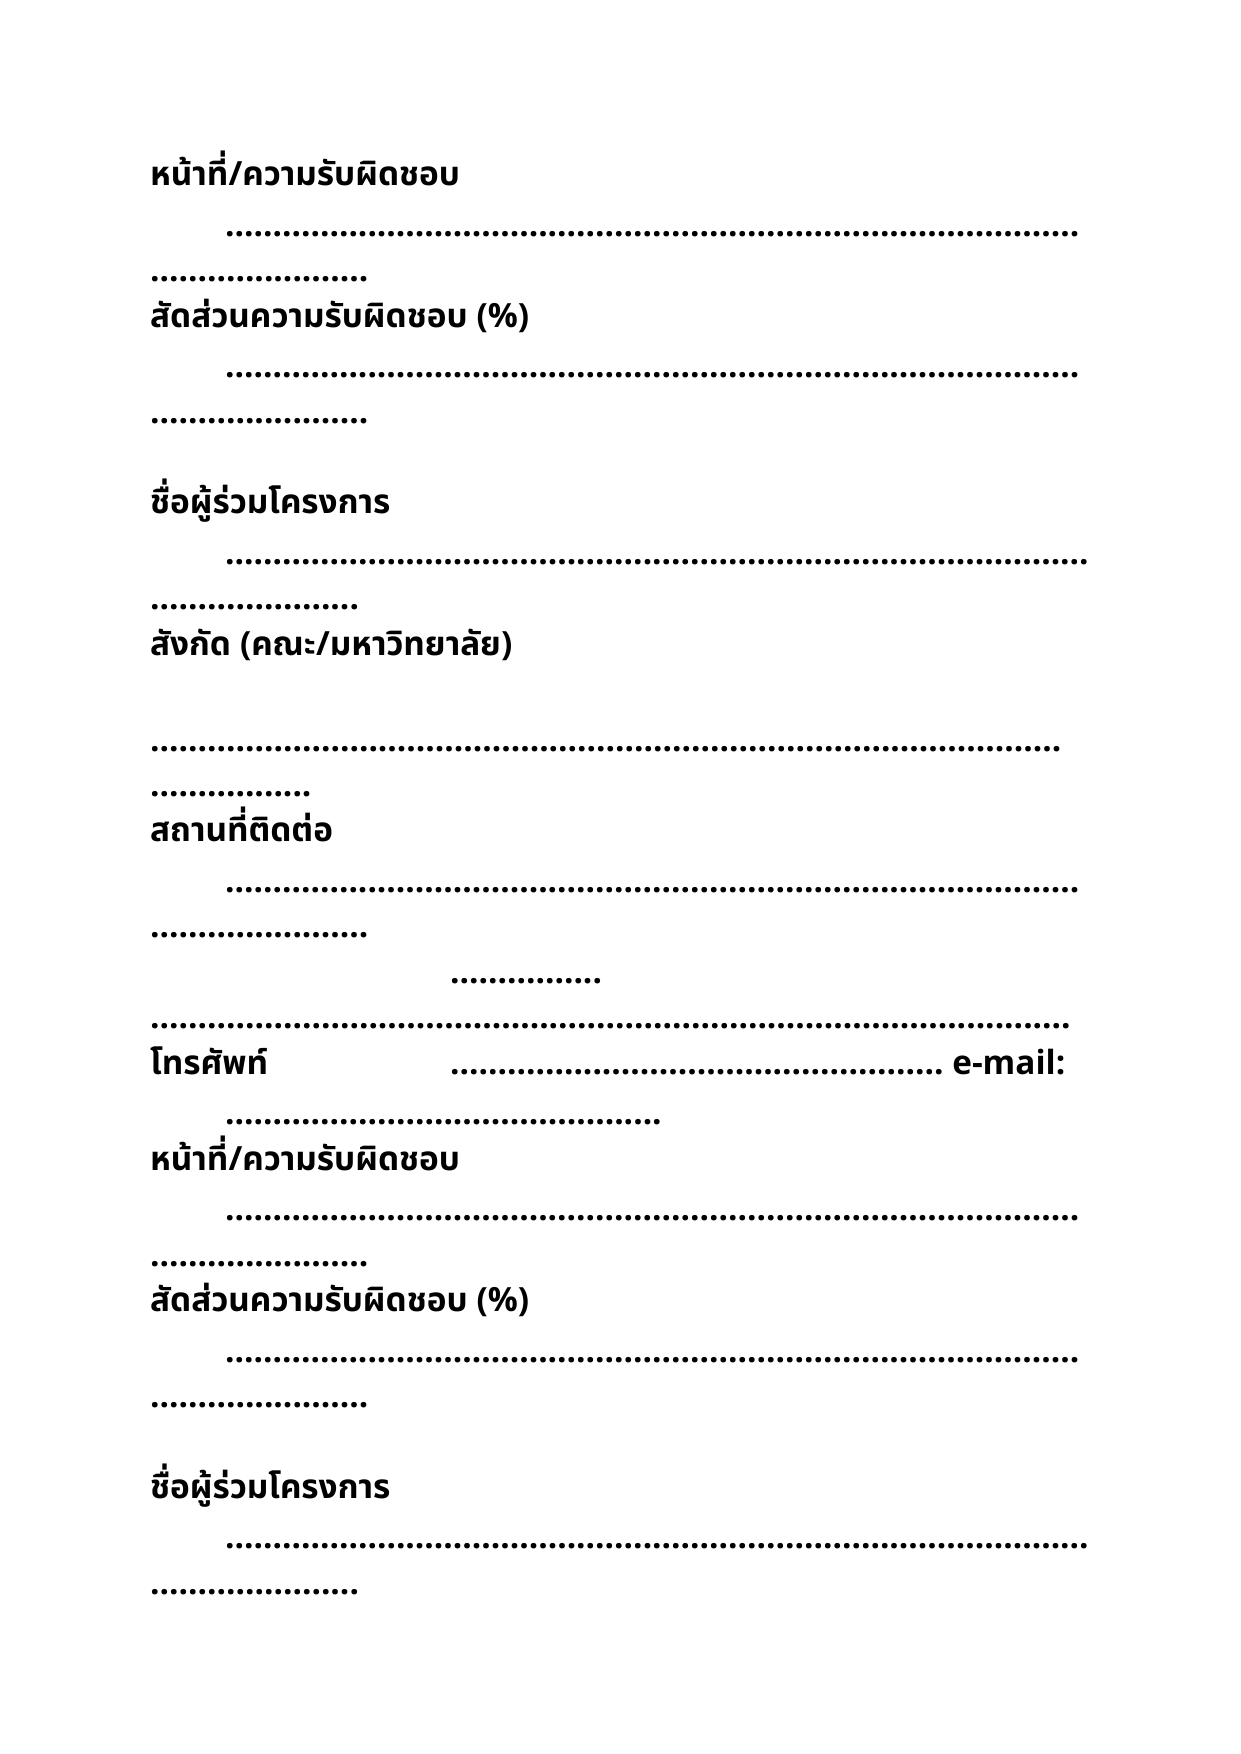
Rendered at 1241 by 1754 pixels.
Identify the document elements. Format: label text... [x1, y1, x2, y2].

text สังกัด (คณะ/มหาวิทยาลัย) ……………………………...………………………………………………………..……...... [150, 619, 1090, 806]
text โทรศัพท์ .…………...……………………………… e-mail: ……………………….…………...... [150, 1038, 1090, 1134]
text หน้าที่/ความรับผิดชอบ .…………...………………………………………………………..………….................... [150, 150, 1090, 291]
text .…………...………………………………………………………..………….................... [150, 948, 1090, 1038]
text สถานที่ติดต่อ .…………...………………………………………………………..………….................... [150, 806, 1090, 948]
text หน้าที่/ความรับผิดชอบ .…………...………………………………………………………..………….................... [150, 1134, 1090, 1276]
text ชื่อผู้ร่วมโครงการ .……………………………………...……………………………………………………….... [150, 478, 1090, 619]
text สัดส่วนความรับผิดชอบ (%) .…………...………………………………………………………..………….................... [150, 291, 1090, 433]
text สัดส่วนความรับผิดชอบ (%) .…………...………………………………………………………..………….................... [150, 1276, 1090, 1417]
text ชื่อผู้ร่วมโครงการ .……………………………………...……………………………………………………….... [150, 1463, 1090, 1604]
